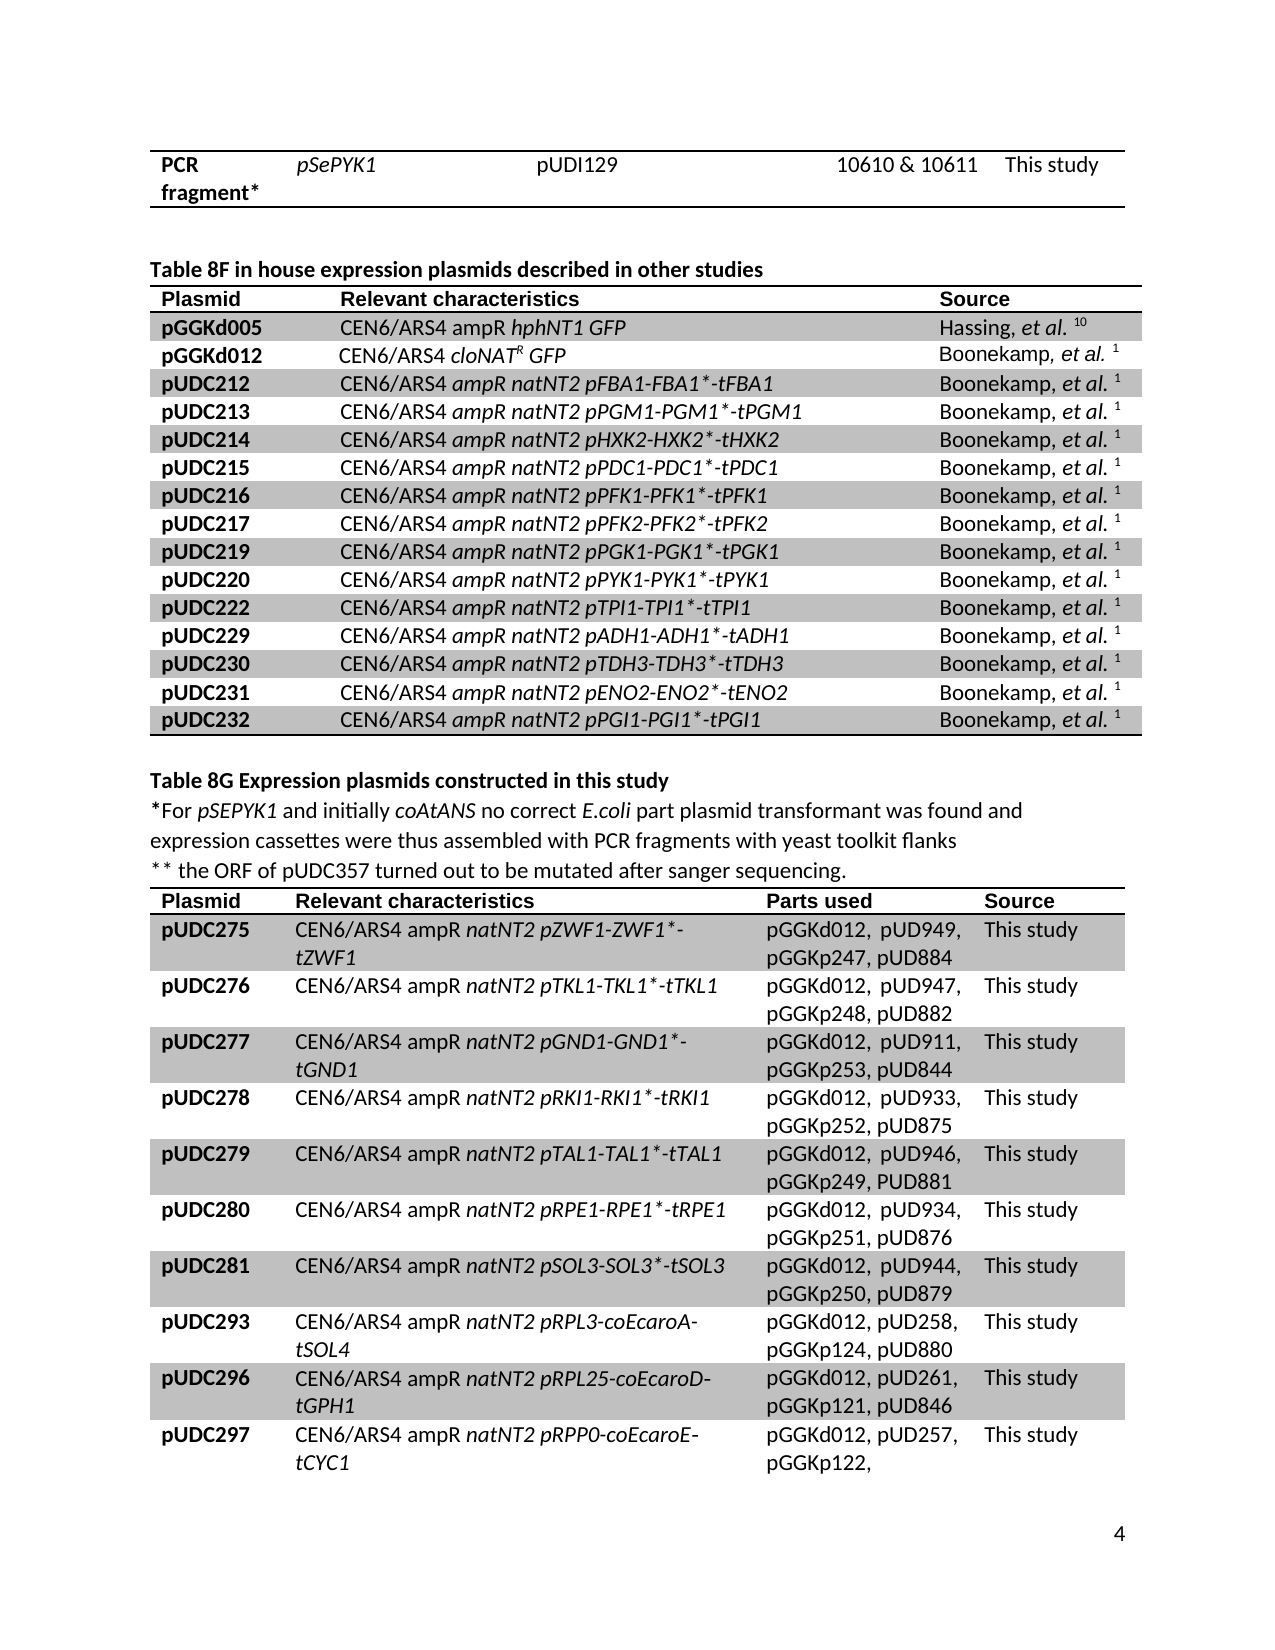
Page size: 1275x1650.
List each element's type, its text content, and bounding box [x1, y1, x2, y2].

text Table 8F in house expression plasmids described in other studies [150, 255, 1125, 283]
table_cell pGGKd012, pUD933, pGGKp252, pUD875 [755, 1083, 973, 1139]
table_cell CEN6/ARS4 ampR natNT2 pSOL3-SOL3*-tSOL3 [284, 1251, 755, 1307]
table_header Source [928, 287, 1142, 311]
table_cell CEN6/ARS4 ampR natNT2 pRPL25-coEcaroD-tGPH1 [284, 1363, 755, 1420]
table_header Source [973, 889, 1125, 913]
table_cell pUDC280 [150, 1195, 284, 1251]
table_cell CEN6/ARS4 ampR natNT2 pRPE1-RPE1*-tRPE1 [284, 1195, 755, 1251]
table_cell Boonekamp, et al. 1 [928, 425, 1142, 453]
table_cell CEN6/ARS4 ampR natNT2 pPGM1-PGM1*-tPGM1 [329, 398, 928, 425]
table_cell pUDC220 [150, 566, 329, 593]
table_cell This study [973, 1363, 1125, 1420]
table_cell Boonekamp, et al. 1 [928, 510, 1142, 537]
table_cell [284, 1420, 755, 1476]
table_cell pUDC217 [150, 510, 329, 537]
table_cell CEN6/ARS4 cloNATR GFP [322, 341, 927, 369]
table_cell pUDC219 [150, 538, 329, 566]
table_cell pUDC293 [150, 1307, 284, 1363]
table_cell CEN6/ARS4 ampR natNT2 pTAL1-TAL1*-tTAL1 [284, 1139, 755, 1195]
table_cell pGGKd012, pUD944, pGGKp250, pUD879 [755, 1251, 973, 1307]
table_cell This study [973, 1083, 1125, 1139]
table_cell CEN6/ARS4 ampR hphNT1 GFP [329, 313, 928, 341]
table_cell pUDC281 [150, 1251, 284, 1307]
table_cell pUDC232 [150, 706, 329, 734]
table_cell CEN6/ARS4 ampR natNT2 pTPI1-TPI1*-tTPI1 [329, 594, 928, 622]
table_header Relevant characteristics [284, 889, 755, 913]
table_cell pGGKd012, pUD261, pGGKp121, pUD846 [755, 1363, 973, 1420]
table_cell Boonekamp, et al. 1 [928, 706, 1142, 734]
table_cell pUDC216 [150, 481, 329, 509]
table_cell CEN6/ARS4 ampR natNT2 pADH1-ADH1*-tADH1 [329, 622, 928, 649]
table_cell CEN6/ARS4 ampR natNT2 pRKI1-RKI1*-tRKI1 [284, 1083, 755, 1139]
table_cell pUDI129 [525, 152, 825, 206]
table_cell CEN6/ARS4 ampR natNT2 pHXK2-HXK2*-tHXK2 [329, 425, 928, 453]
table_cell 10610 & 10611 [825, 152, 994, 206]
table_cell CEN6/ARS4 ampR natNT2 pENO2-ENO2*-tENO2 [329, 678, 928, 706]
table_cell This study [973, 1307, 1125, 1363]
table_cell pUDC212 [150, 369, 329, 397]
table_cell This study [973, 971, 1125, 1027]
table_cell pUDC297 [150, 1420, 284, 1476]
table_cell CEN6/ARS4 ampR natNT2 pPFK2-PFK2*-tPFK2 [329, 510, 928, 537]
table_cell pGGKd012, pUD946, pGGKp249, PUD881 [755, 1139, 973, 1195]
table_cell Boonekamp, et al. 1 [928, 341, 1142, 369]
table_cell This study [973, 915, 1125, 971]
table_cell pUDC279 [150, 1139, 284, 1195]
table_cell pGGKd012, pUD947, pGGKp248, pUD882 [755, 971, 973, 1027]
table_header Parts used [755, 889, 973, 913]
table_cell PCR fragment* [150, 152, 285, 206]
table_cell pUDC231 [150, 678, 329, 706]
table_cell CEN6/ARS4 ampR natNT2 pTKL1-TKL1*-tTKL1 [284, 971, 755, 1027]
table_cell Boonekamp, et al. 1 [928, 398, 1142, 425]
table_cell pUDC229 [150, 622, 329, 649]
table_cell This study [973, 1195, 1125, 1251]
table_cell pUDC296 [150, 1363, 284, 1420]
table_cell pSePYK1 [285, 152, 525, 206]
table_cell CEN6/ARS4 ampR natNT2 pPYK1-PYK1*-tPYK1 [329, 566, 928, 593]
table_cell pGGKd012, pUD911, pGGKp253, pUD844 [755, 1027, 973, 1083]
table_cell CEN6/ARS4 ampR natNT2 pTDH3-TDH3*-tTDH3 [329, 650, 928, 678]
table_cell pUDC278 [150, 1083, 284, 1139]
table_cell Boonekamp, et al. 1 [928, 622, 1142, 649]
table_cell CEN6/ARS4 ampR natNT2 pPGK1-PGK1*-tPGK1 [329, 538, 928, 566]
table_cell CEN6/ARS4 ampR natNT2 pGND1-GND1*-tGND1 [284, 1027, 755, 1083]
table_header Relevant characteristics [329, 287, 928, 311]
table_cell Boonekamp, et al. 1 [928, 678, 1142, 706]
table_cell CEN6/ARS4 ampR natNT2 pPDC1-PDC1*-tPDC1 [329, 454, 928, 481]
table_cell Hassing, et al. 10 [928, 313, 1142, 341]
table_cell This study [973, 1139, 1125, 1195]
text *For pSEPYK1 and initially coAtANS no correct E.coli part plasmid transformant was found and expression cassettes were thus assembled with PCR fragments with yeast toolkit flanks ** the ORF of pUDC357 turned out to be mutated after sanger sequencing. [150, 796, 1125, 884]
table_cell Boonekamp, et al. 1 [928, 594, 1142, 622]
table_header Plasmid [150, 889, 284, 913]
table_cell pUDC214 [150, 425, 329, 453]
table_cell This study [973, 1251, 1125, 1307]
table_cell pUDC222 [150, 594, 329, 622]
table_cell CEN6/ARS4 ampR natNT2 pPGI1-PGI1*-tPGI1 [329, 706, 928, 734]
table_cell Boonekamp, et al. 1 [928, 454, 1142, 481]
table_cell CEN6/ARS4 ampR natNT2 pFBA1-FBA1*-tFBA1 [329, 369, 928, 397]
table_cell Boonekamp, et al. 1 [928, 369, 1142, 397]
table_cell pGGKd012, pUD949, pGGKp247, pUD884 [755, 915, 973, 971]
table_cell pGGKd012, pUD934, pGGKp251, pUD876 [755, 1195, 973, 1251]
table_cell Boonekamp, et al. 1 [928, 538, 1142, 566]
table_cell Boonekamp, et al. 1 [928, 481, 1142, 509]
table_cell Boonekamp, et al. 1 [928, 566, 1142, 593]
table_cell pUDC213 [150, 398, 329, 425]
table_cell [755, 1420, 973, 1476]
table_cell pUDC215 [150, 454, 329, 481]
table_cell pUDC230 [150, 650, 329, 678]
table_cell Boonekamp, et al. 1 [928, 650, 1142, 678]
table_cell This study [973, 1027, 1125, 1083]
table_cell pGGKd012, pUD258, pGGKp124, pUD880 [755, 1307, 973, 1363]
table_cell This study [973, 1420, 1125, 1476]
table_cell pGGKd012 [150, 341, 322, 369]
table_cell CEN6/ARS4 ampR natNT2 pZWF1-ZWF1*-tZWF1 [284, 915, 755, 971]
table_cell pUDC276 [150, 971, 284, 1027]
table_cell This study [994, 152, 1125, 206]
table_cell pUDC277 [150, 1027, 284, 1083]
table_cell CEN6/ARS4 ampR natNT2 pRPL3-coEcaroA-tSOL4 [284, 1307, 755, 1363]
table_cell CEN6/ARS4 ampR natNT2 pPFK1-PFK1*-tPFK1 [329, 481, 928, 509]
table_header Plasmid [150, 287, 329, 311]
table_cell pGGKd005 [150, 313, 329, 341]
text Table 8G Expression plasmids constructed in this study [150, 766, 1125, 794]
table_cell pUDC275 [150, 915, 284, 971]
